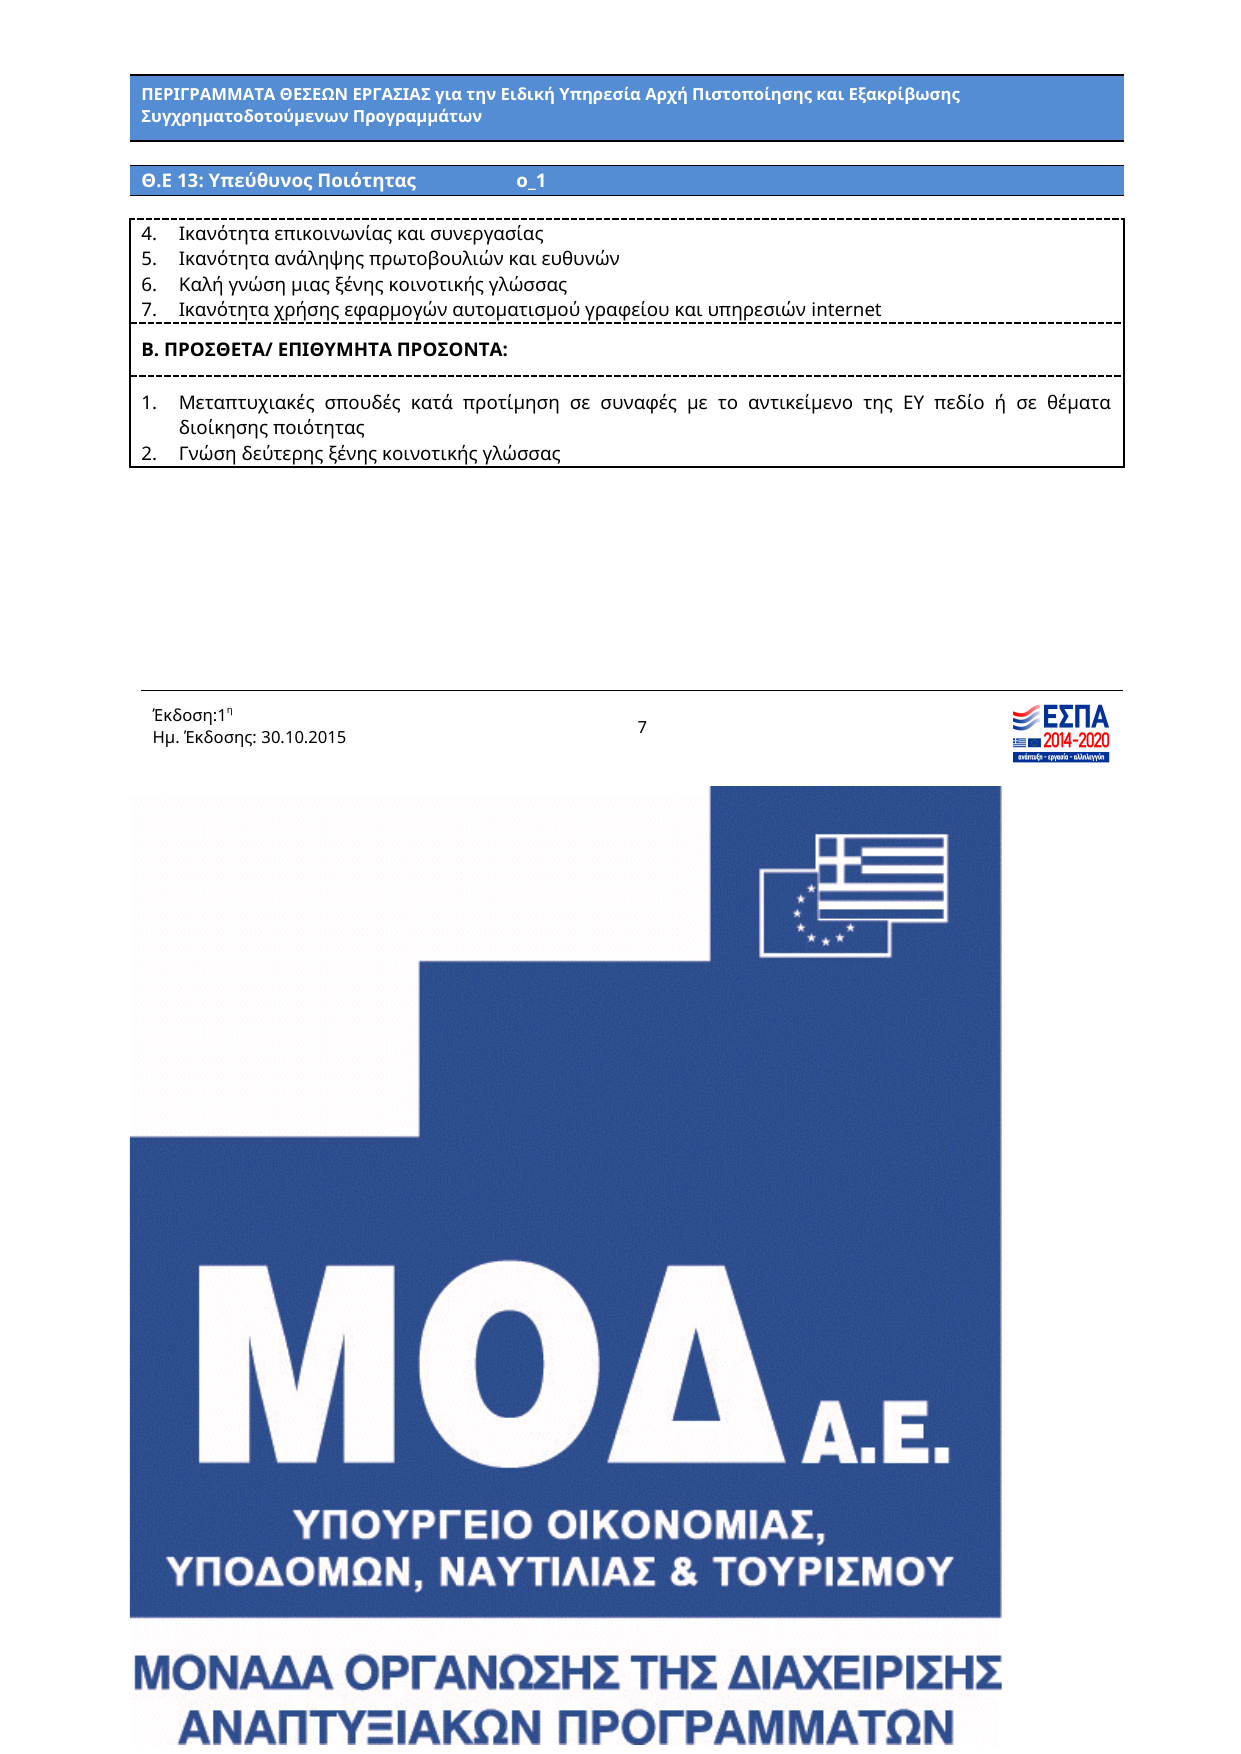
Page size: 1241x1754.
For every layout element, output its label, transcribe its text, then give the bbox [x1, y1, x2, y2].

picture [1010, 703, 1112, 764]
picture [129, 786, 1002, 1745]
table_cell Β. ΠΡΟΣΘΕΤΑ/ ΕΠΙΘΥΜΗΤΑ ΠΡΟΣΟΝΤΑ: [131, 322, 1123, 374]
table_cell Μεταπτυχιακές σπουδές κατά προτίμηση σε συναφές με το αντικείμενο της ΕΥ πεδίο ή σε θέματα διοίκησης ποιότητας Γνώση δεύτερης ξένης κοινοτικής γλώσσας [131, 375, 1123, 466]
table_cell Τυπικά Προσόντα: Πτυχίο ή δίπλωμα ΑΕΙ (ΠΕ/TE) της ημεδαπής ή ισότιμου ιδρύματος της αλλοδαπής Επαγγελματική εμπειρία: 3ετής για τους κατόχους πτυχίου ή διπλώματος της ημεδαπής ή ισότιμου ιδρύματος της αλλοδαπής 2ετής για τους κατόχους μεταπτυχιακού τίτλου της ημεδαπής ή αναγνωρισμένου όμοιου τίτλου της αλλοδαπής ετήσιας τουλάχιστον φοίτησης και για τους απόφοιτους της Εθνικής Σχολής Δημόσιας Διοίκησης 1ετής για τους κατόχους διδακτορικού διπλώματος της ημεδαπής ή ισότιμου της αλλοδαπής Ουσιαστικά Προσόντα: Γνώση ή/και εμπειρία των διαδικασιών διαχείρισης ή/και συντονισμού ή/και ελέγχου ή/και εφαρμογής κοινοτικών και αναπτυξιακών προγραμμάτων ή έργων, ή/και εκτέλεσης έργων του δημόσιου ή ιδιωτικού τομέα κατά προτίμηση στα θεματικά αντικείμενα του τομέα ευθύνης της ΕΥ Γνώση ή/και εμπειρία στο συντονισμό/παρακολούθηση εφαρμογής Συστήματος Διαχείρισης Ποιότητας (ΣΔΠ) Ικανότητα οργάνωσης και εστίασης στο αποτέλεσμα Ικανότητα επικοινωνίας και συνεργασίας Ικανότητα ανάληψης πρωτοβουλιών και ευθυνών Καλή γνώση μιας ξένης κοινοτικής γλώσσας Ικανότητα χρήσης εφαρμογών αυτοματισμού γραφείου και υπηρεσιών internet [131, 218, 1123, 322]
